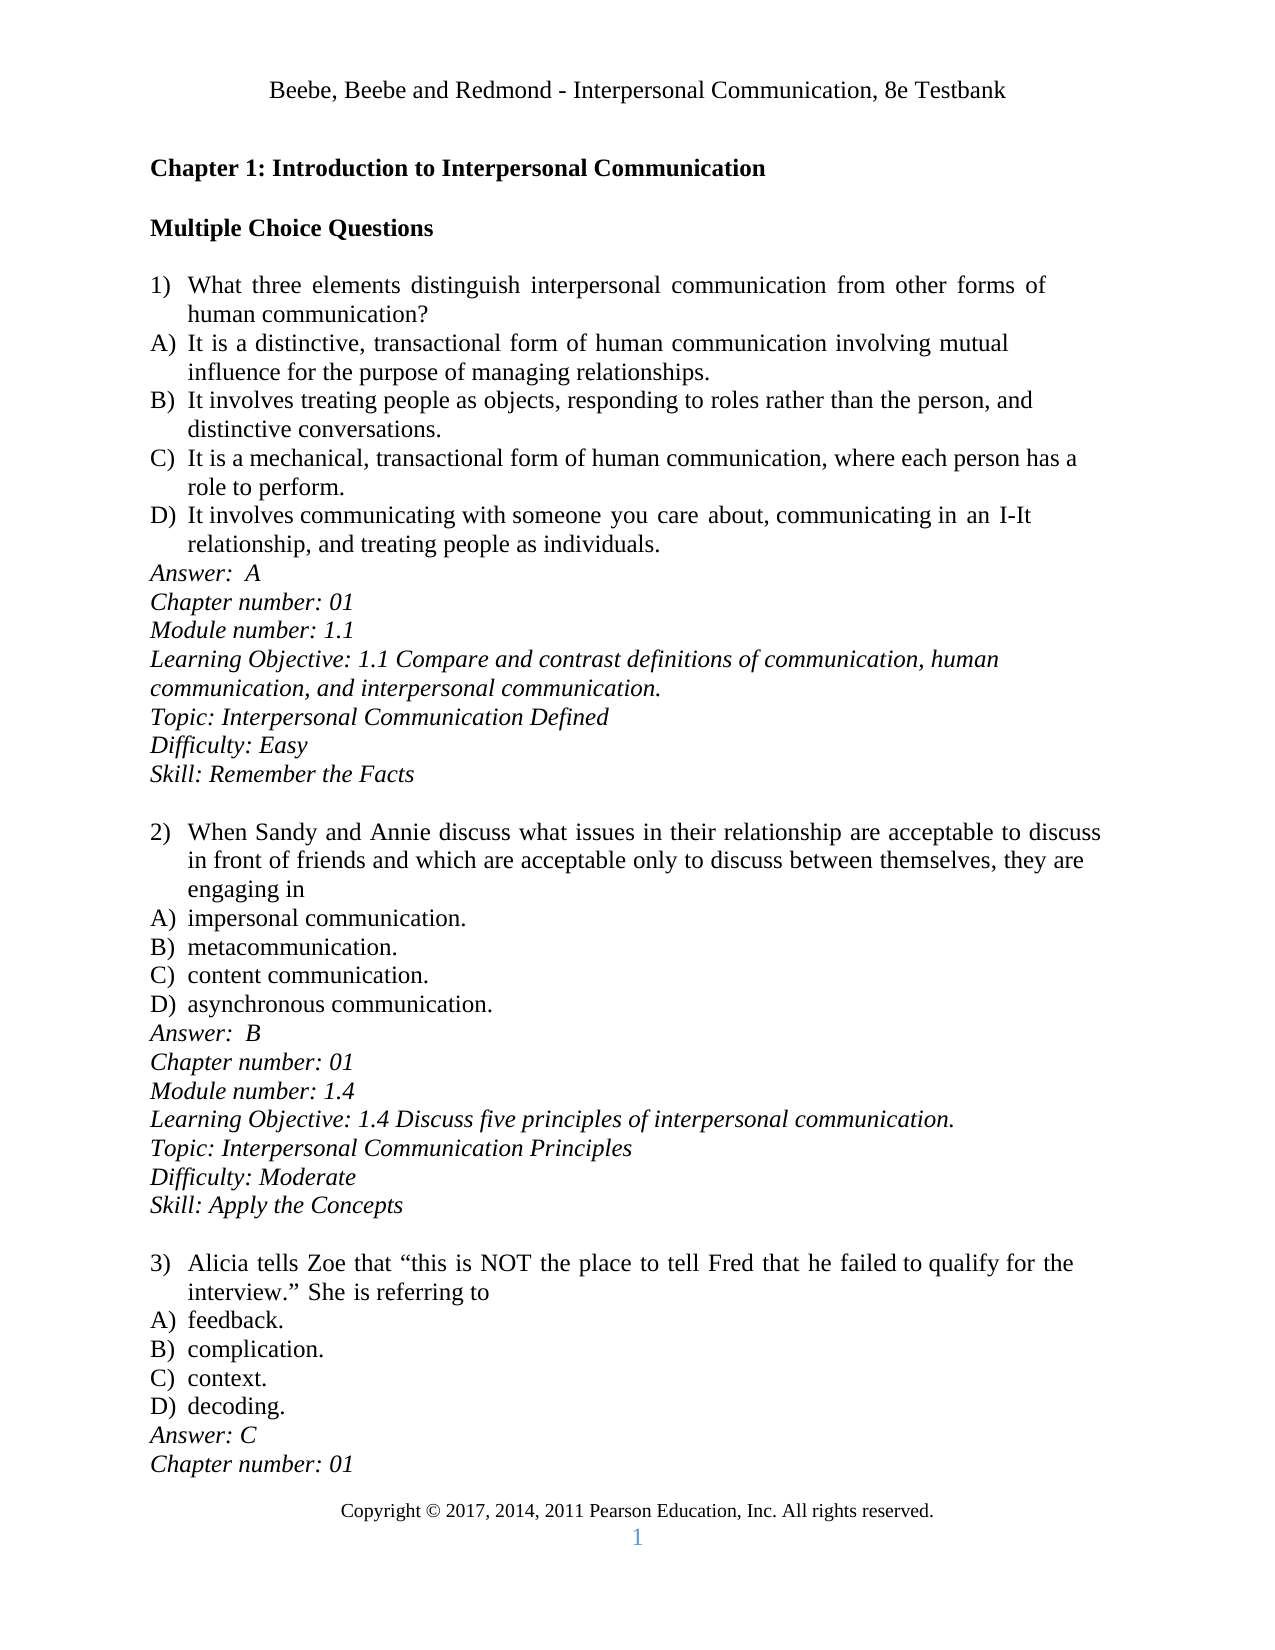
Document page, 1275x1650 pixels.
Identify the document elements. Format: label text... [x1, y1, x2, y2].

list content communication. [150, 961, 1125, 989]
list feedback. [150, 1306, 1125, 1334]
text Topic: Interpersonal Communication Defined [150, 702, 1125, 731]
text Difficulty: Moderate [150, 1162, 1125, 1191]
text Chapter number: 01 [150, 587, 1125, 616]
text Skill: Apply the Concepts [150, 1191, 1125, 1219]
list What three elements distinguish interpersonal communication from other forms of human communication? [150, 271, 1109, 328]
text Chapter number: 01 [150, 1449, 1125, 1478]
text Topic: Interpersonal Communication Principles [150, 1133, 1125, 1162]
text Answer: A [150, 558, 1125, 587]
list When Sandy and Annie discuss what issues in their relationship are acceptable to discuss in front of friends and which are acceptable only to discuss between themselves, they are engaging in [150, 817, 1114, 903]
text Answer: B [150, 1018, 1125, 1047]
list impersonal communication. [150, 903, 1125, 932]
text Learning Objective: 1.1 Compare and contrast definitions of communication, human communication, and interpersonal communication. [150, 644, 1125, 702]
text Module number: 1.4 [150, 1076, 1125, 1104]
list It is a distinctive, transactional form of human communication involving mutual influence for the purpose of managing relationships. [150, 328, 1109, 386]
text Learning Objective: 1.4 Discuss five principles of interpersonal communication. [150, 1104, 1125, 1133]
list complication. [150, 1334, 1125, 1363]
subtitle Multiple Choice Questions [150, 213, 1125, 242]
list It involves treating people as objects, responding to roles rather than the person, and distinctive conversations. [150, 386, 1109, 443]
text Skill: Remember the Facts [150, 759, 1125, 788]
list It is a mechanical, transactional form of human communication, where each person has a role to perform. [150, 443, 1109, 501]
subtitle Chapter 1: Introduction to Interpersonal Communication [150, 150, 1125, 183]
list context. [150, 1363, 1125, 1392]
list Alicia tells Zoe that “this is NOT the place to tell Fred that he failed to qualify for the interview.” She is referring to [150, 1248, 1114, 1306]
list It involves communicating with someone you care about, communicating in an I-It relationship, and treating people as individuals. [150, 501, 1109, 558]
list asynchronous communication. [150, 989, 1125, 1018]
text Chapter number: 01 [150, 1047, 1125, 1076]
list decoding. [150, 1392, 1125, 1420]
text Difficulty: Easy [150, 731, 1125, 759]
text Module number: 1.1 [150, 616, 1125, 644]
text Answer: C [150, 1421, 1125, 1449]
list metacommunication. [150, 932, 1125, 961]
